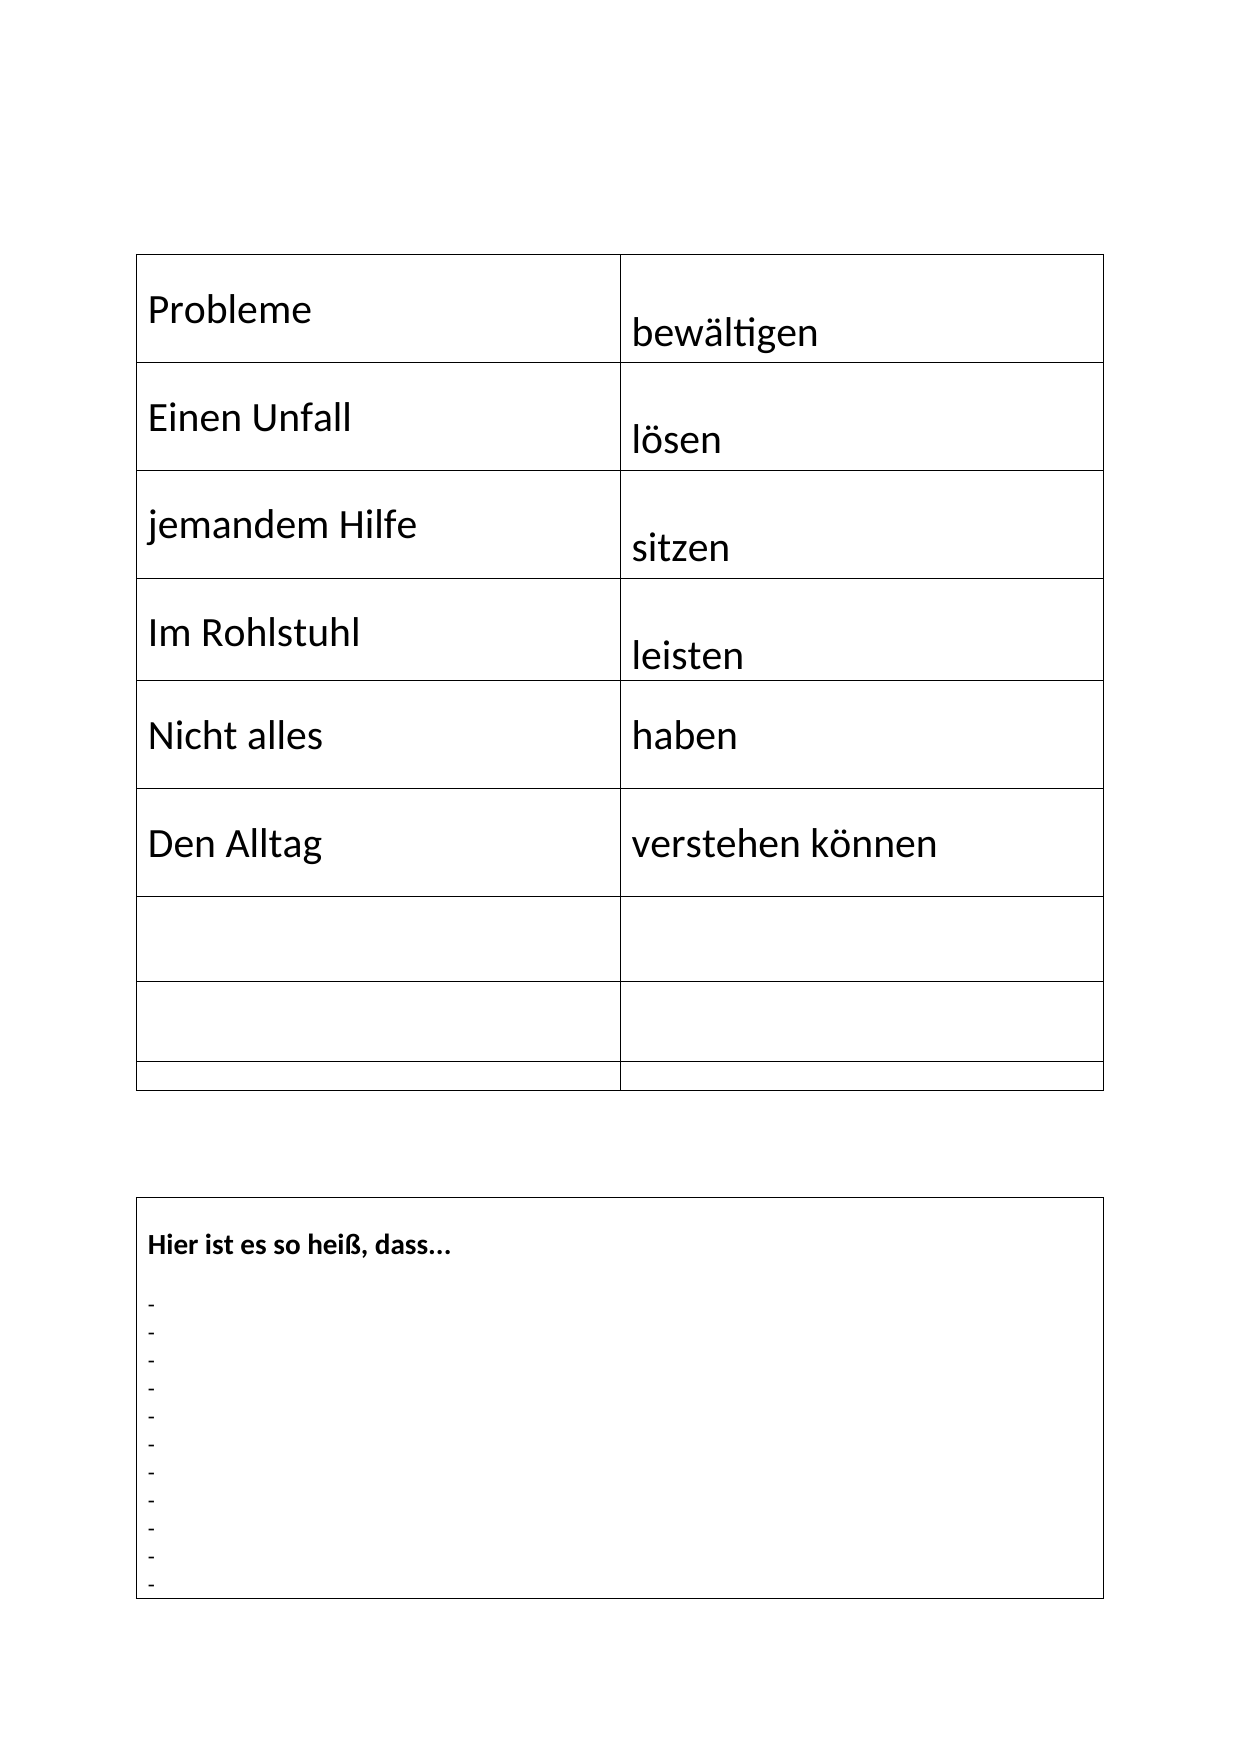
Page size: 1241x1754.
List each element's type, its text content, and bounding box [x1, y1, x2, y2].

table_cell haben [621, 681, 1103, 788]
table_cell [621, 897, 1103, 981]
table_cell Nicht alles [137, 681, 620, 788]
table_cell leisten [621, 579, 1103, 680]
table_cell verstehen können [621, 789, 1103, 896]
table_cell [137, 1062, 620, 1090]
table_cell [621, 1062, 1103, 1090]
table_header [137, 1198, 1103, 1598]
table_cell Einen Unfall [137, 363, 620, 469]
table_cell [621, 982, 1103, 1061]
table_cell jemandem Hilfe [137, 471, 620, 577]
table_cell Den Alltag [137, 789, 620, 896]
table_cell lösen [621, 363, 1103, 469]
table_header Probleme [137, 255, 620, 362]
table_cell sitzen [621, 471, 1103, 577]
table_cell [137, 897, 620, 981]
table_header bewältigen [621, 255, 1103, 362]
table_cell [137, 982, 620, 1061]
table_cell Im Rohlstuhl [137, 579, 620, 680]
